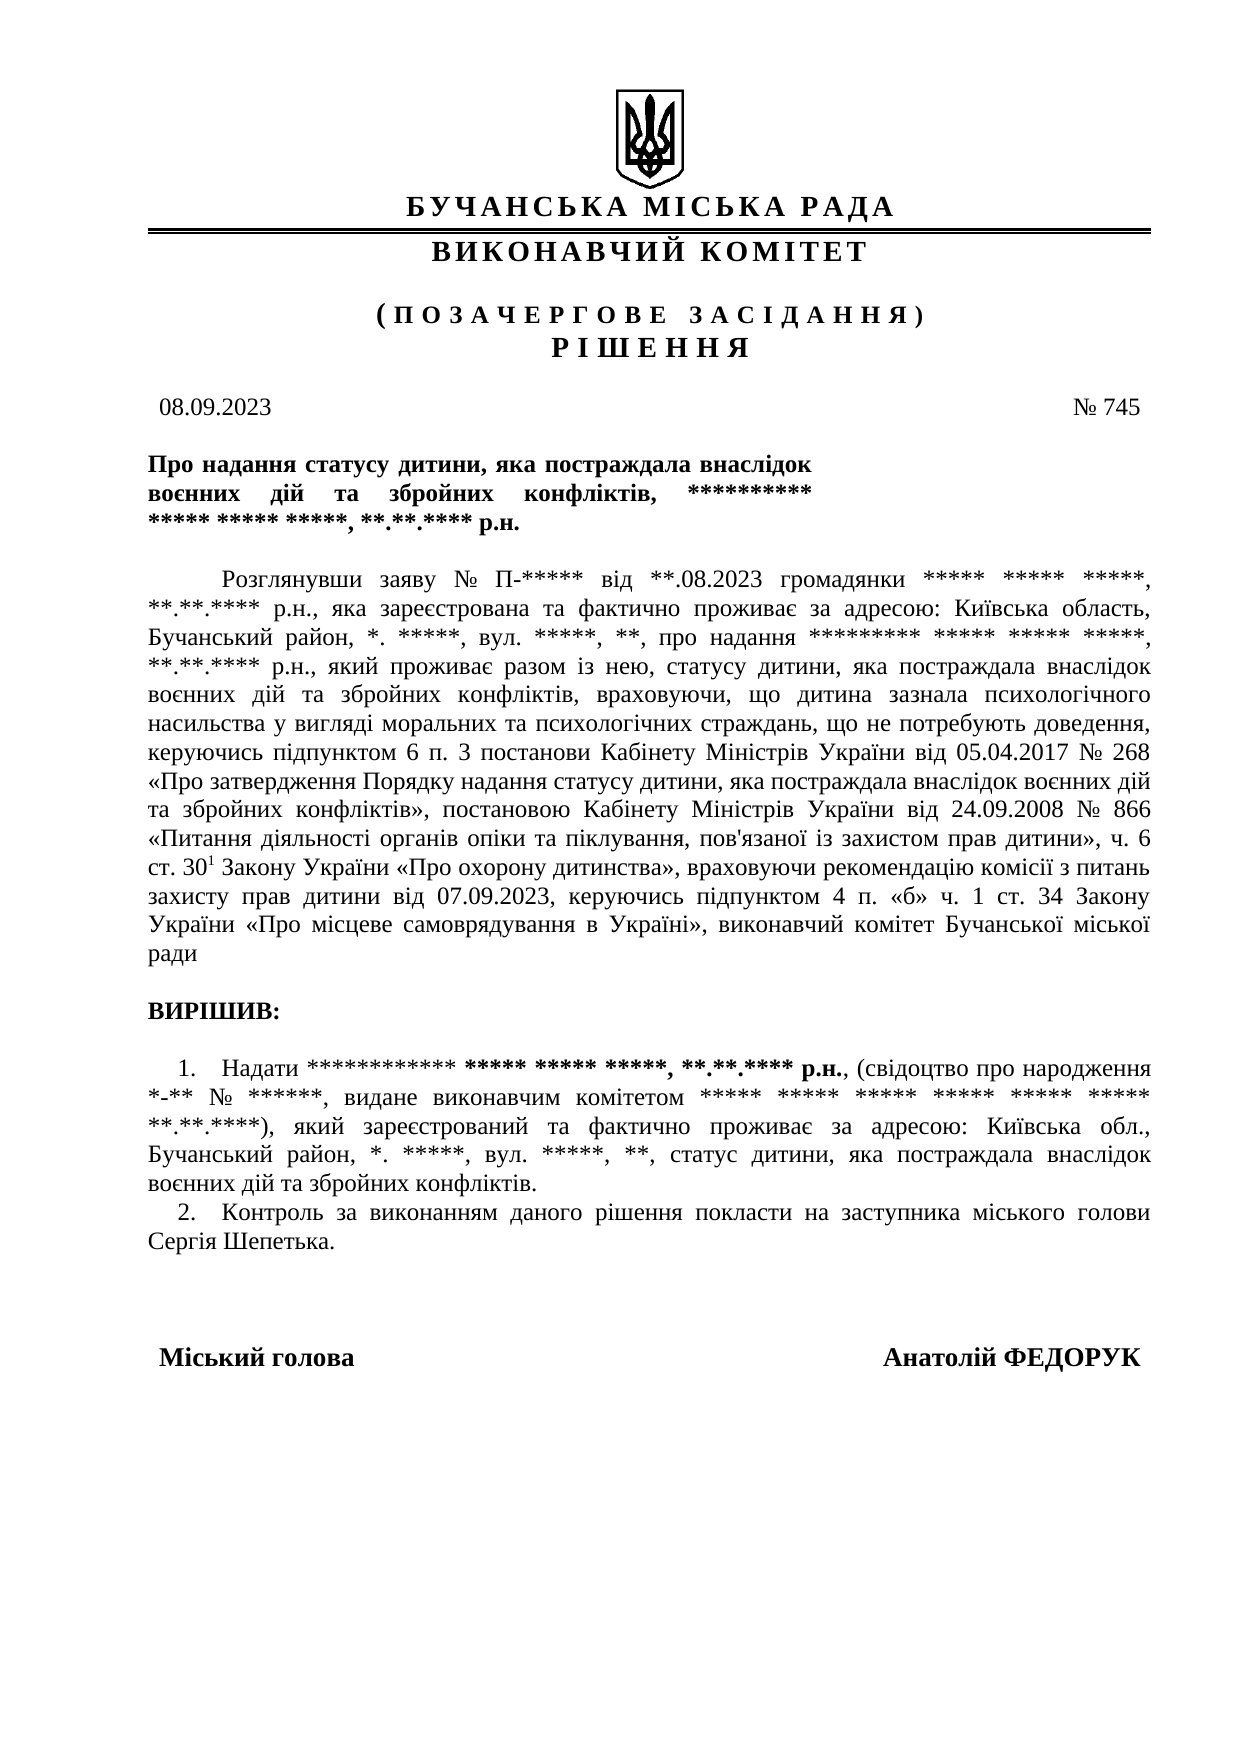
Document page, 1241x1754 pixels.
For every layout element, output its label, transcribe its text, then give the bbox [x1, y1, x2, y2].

table_header Анатолій ФЕДОРУК [649, 1341, 1152, 1372]
list Контроль за виконанням даного рішення покласти на заступника міського голови Сергія Шепетька. [148, 1197, 1152, 1254]
text РІШЕННЯ [148, 330, 1152, 363]
text ВИРІШИВ: [148, 996, 1152, 1024]
picture [614, 88, 685, 189]
text (ПОЗАЧЕРГОВЕ ЗАСІДАННЯ) [148, 296, 1152, 330]
text Про надання статусу дитини, яка постраждала внаслідок воєнних дій та збройних конфліктів, ********** ***** ***** *****, **.**.**** р.н. [148, 449, 812, 536]
table_header ВИКОНАВЧИЙ КОМІТЕТ [148, 234, 1151, 296]
table_header Міський голова [148, 1341, 649, 1372]
table_header № 745 [651, 392, 1152, 421]
text Розглянувши заяву № П-***** від **.08.2023 громадянки ***** ***** *****, **.**.**** р.н., яка зареєстрована та фактично проживає за адресою: Київська область, Бучанський район, *. *****, вул. *****, **, про надання ********* ***** ***** *****, **.**.**** р.н., який проживає разом із нею, статусу дитини, яка постраждала внаслідок воєнних дій та збройних конфліктів, враховуючи, що дитина зазнала психологічного насильства у вигляді моральних та психологічних страждань, що не потребують доведення, керуючись підпунктом 6 п. 3 постанови Кабінету Міністрів України від 05.04.2017 № 268 «Про затвердження Порядку надання статусу дитини, яка постраждала внаслідок воєнних дій та збройних конфліктів», постановою Кабінету Міністрів України від 24.09.2008 № 866 «Питання діяльності органів опіки та піклування, пов'язаної із захистом прав дитини», ч. 6 ст. 301 Закону України «Про охорону дитинства», враховуючи рекомендацію комісії з питань захисту прав дитини від 07.09.2023, керуючись підпунктом 4 п. «б» ч. 1 ст. 34 Закону України «Про місцеве самоврядування в Україні», виконавчий комітет Бучанської міської ради [148, 564, 1152, 967]
text БУЧАНСЬКА МІСЬКА РАДА [148, 189, 1152, 223]
table_header 08.09.2023 [148, 392, 651, 421]
list Надати ************ ***** ***** *****, **.**.**** р.н., (свідоцтво про народження *-** № ******, видане виконавчим комітетом ***** ***** ***** ***** ***** ***** **.**.****), який зареєстрований та фактично проживає за адресою: Київська обл., Бучанський район, *. *****, вул. *****, **, статус дитини, яка постраждала внаслідок воєнних дій та збройних конфліктів. [148, 1053, 1152, 1197]
